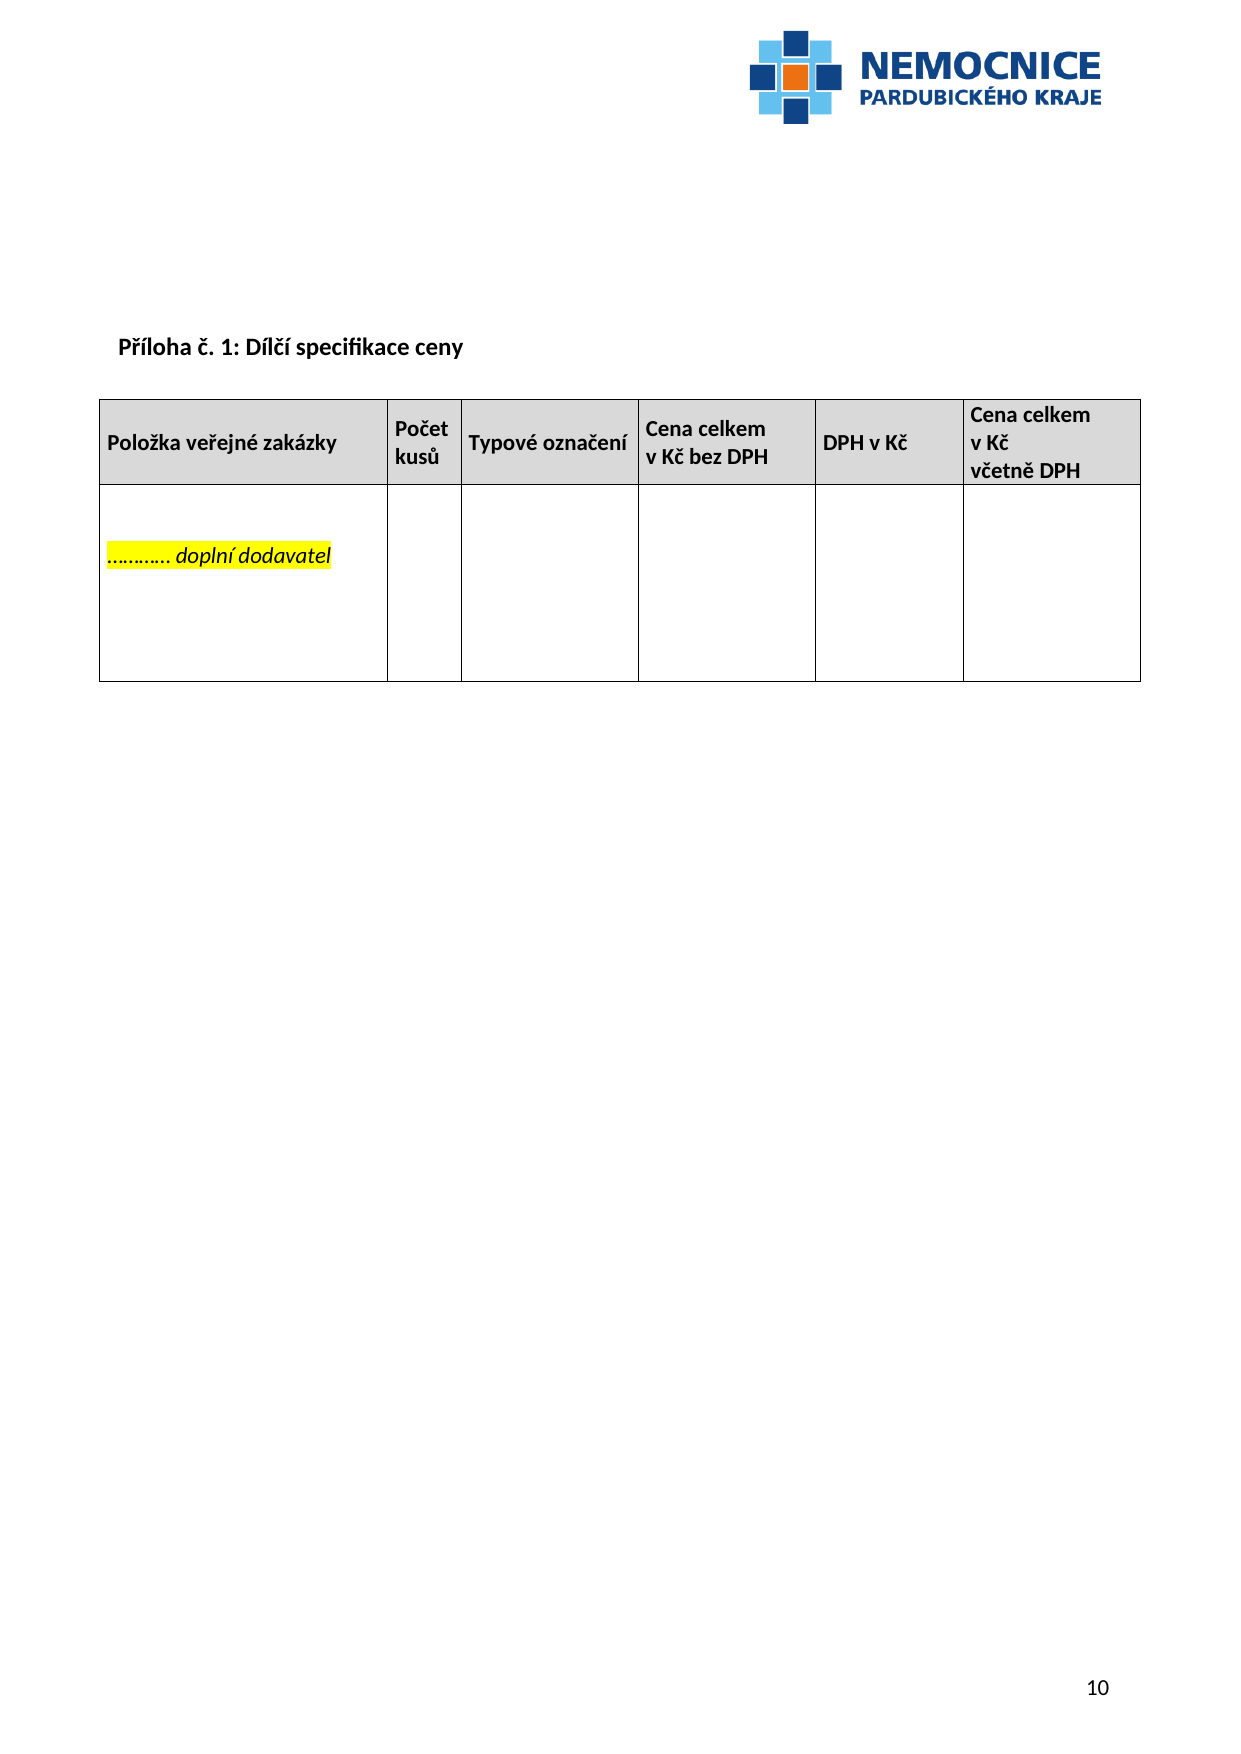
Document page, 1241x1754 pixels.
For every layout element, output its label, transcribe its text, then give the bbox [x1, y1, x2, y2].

table_header Počet kusů [388, 400, 461, 484]
table_header Typové označení [462, 400, 638, 484]
table_cell ………… doplní dodavatel [100, 485, 387, 681]
table_header DPH v Kč [816, 400, 963, 484]
text Příloha č. 1: Dílčí specifikace ceny [118, 332, 1122, 362]
table_cell [639, 485, 815, 681]
table_header Položka veřejné zakázky [100, 400, 387, 484]
picture [748, 29, 1101, 125]
table_cell [462, 485, 638, 681]
table_header Cena celkem v Kč včetně DPH [964, 400, 1140, 484]
table_cell [388, 485, 461, 681]
table_header Cena celkem v Kč bez DPH [639, 400, 815, 484]
table_cell [816, 485, 963, 681]
table_cell [964, 485, 1140, 681]
